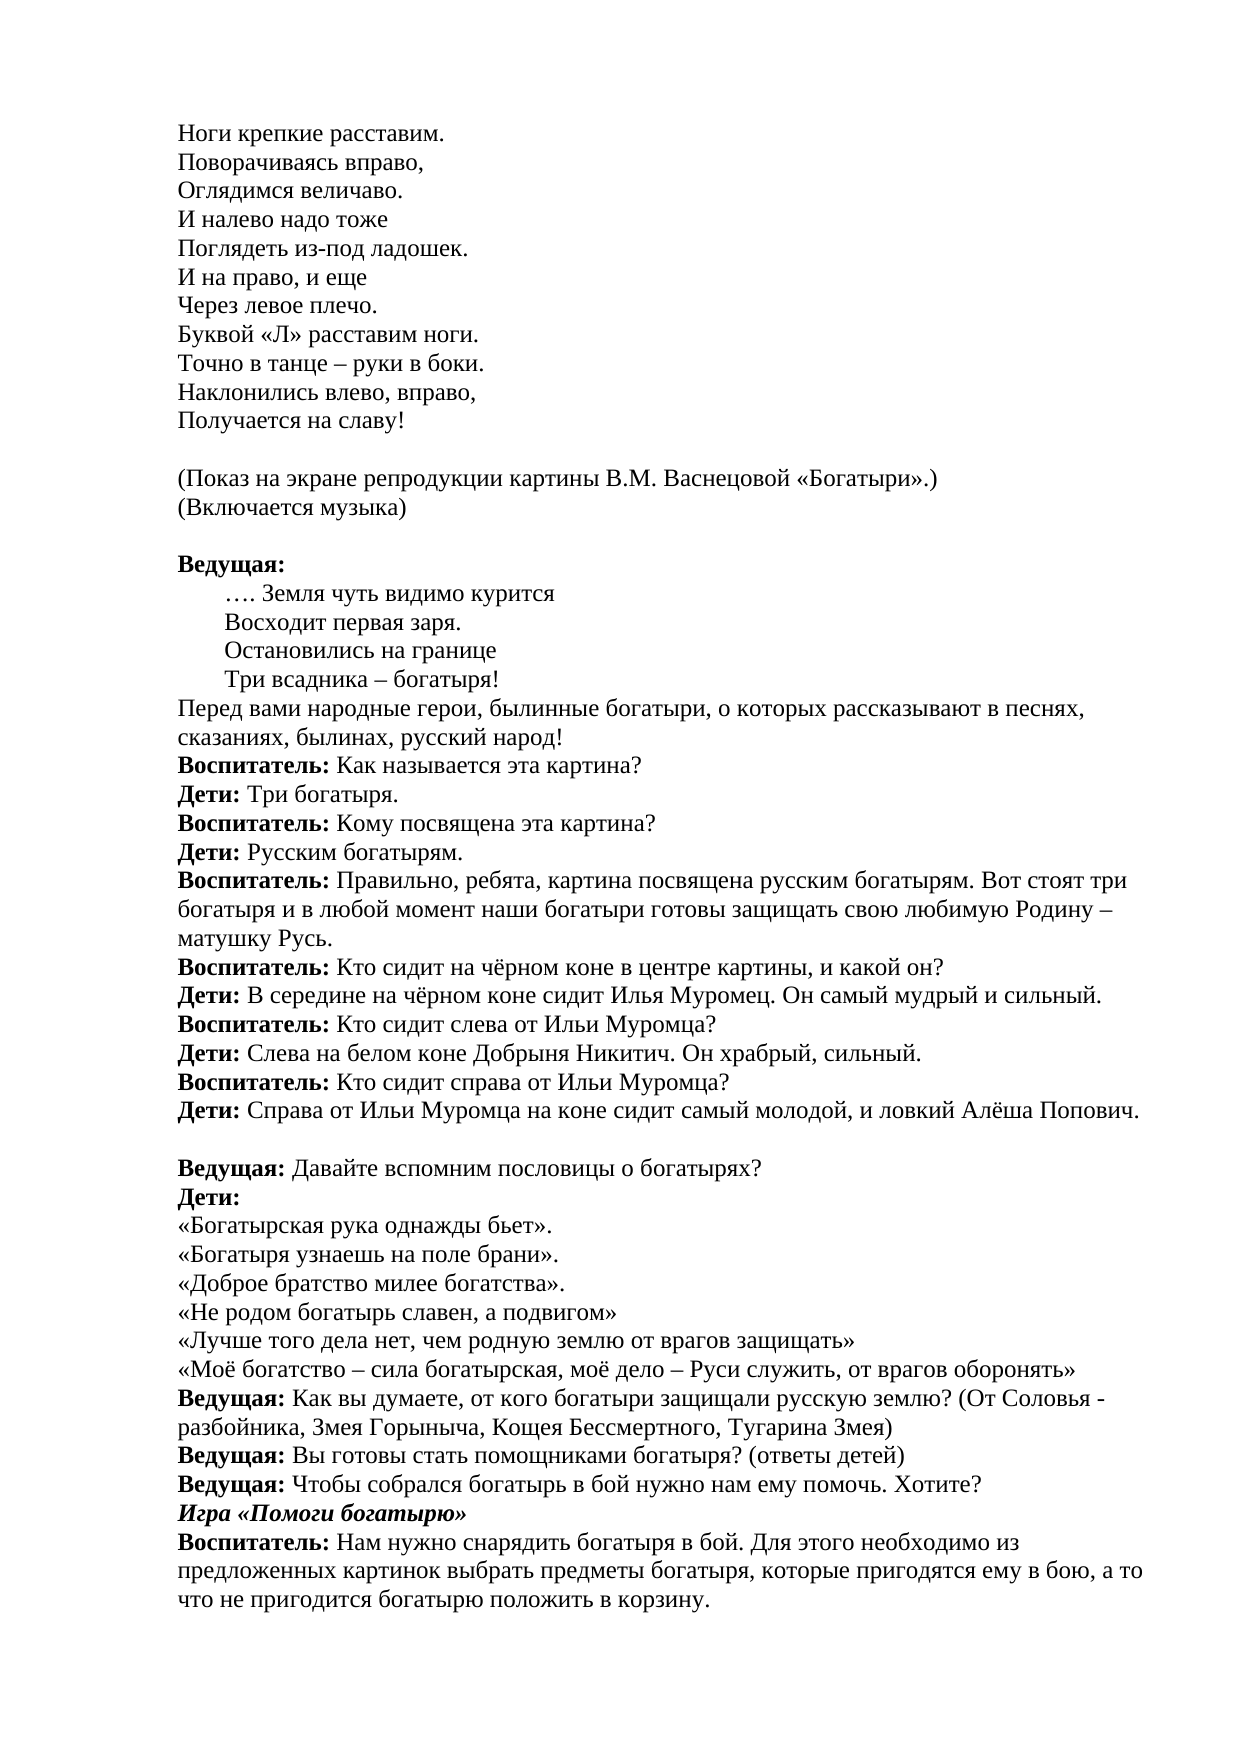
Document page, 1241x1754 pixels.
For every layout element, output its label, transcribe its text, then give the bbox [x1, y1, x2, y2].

text Воспитатель: Как называется эта картина? [177, 751, 1152, 779]
text Ведущая: Давайте вспомним пословицы о богатырях? [177, 1153, 1152, 1182]
text Точно в танце – руки в боки. [177, 348, 1152, 377]
text «Моё богатство – сила богатырская, моё дело – Руси служить, от врагов оборонять» [177, 1354, 1152, 1383]
text Перед вами народные герои, былинные богатыри, о которых рассказывают в песнях, сказаниях, былинах, русский народ! [177, 693, 1152, 751]
text Дети: В середине на чёрном коне сидит Илья Муромец. Он самый мудрый и сильный. [177, 981, 1152, 1009]
text (Включается музыка) [177, 492, 1152, 521]
text «Богатыря узнаешь на поле брани». [177, 1239, 1152, 1268]
text Воспитатель: Кто сидит на чёрном коне в центре картины, и какой он? [177, 952, 1152, 981]
text Дети: Три богатыря. [177, 779, 1152, 808]
text Воспитатель: Правильно, ребята, картина посвящена русским богатырям. Вот стоят три богатыря и в любой момент наши богатыри готовы защищать свою любимую Родину – матушку Русь. [177, 866, 1152, 952]
text Игра «Помоги богатырю» [177, 1498, 1152, 1527]
text (Показ на экране репродукции картины В.М. Васнецовой «Богатыри».) [177, 463, 1152, 492]
text «Лучше того дела нет, чем родную землю от врагов защищать» [177, 1326, 1152, 1354]
text «Доброе братство милее богатства». [177, 1268, 1152, 1297]
text И на право, и еще [177, 262, 1152, 291]
text Восходит первая заря. [224, 607, 1152, 636]
text …. Земля чуть видимо курится [224, 578, 1152, 607]
text Дети: Справа от Ильи Муромца на коне сидит самый молодой, и ловкий Алёша Попович. [177, 1096, 1152, 1124]
text Поворачиваясь вправо, [177, 147, 1152, 176]
text Наклонились влево, вправо, [177, 377, 1152, 406]
text Воспитатель: Кто сидит справа от Ильи Муромца? [177, 1067, 1152, 1096]
text Ведущая: [177, 549, 1152, 578]
text Получается на славу! [177, 406, 1152, 434]
text Остановились на границе [224, 636, 1152, 664]
text Ноги крепкие расставим. [177, 118, 1152, 147]
text «Богатырская рука однажды бьет». [177, 1211, 1152, 1239]
text Воспитатель: Кто сидит слева от Ильи Муромца? [177, 1009, 1152, 1038]
text Дети: [177, 1182, 1152, 1211]
text Дети: Русским богатырям. [177, 837, 1152, 866]
text Дети: Слева на белом коне Добрыня Никитич. Он храбрый, сильный. [177, 1038, 1152, 1067]
text Три всадника – богатыря! [224, 664, 1152, 693]
text Оглядимся величаво. [177, 176, 1152, 204]
text Поглядеть из-под ладошек. [177, 233, 1152, 262]
text Через левое плечо. [177, 291, 1152, 319]
text Ведущая: Чтобы собрался богатырь в бой нужно нам ему помочь. Хотите? [177, 1469, 1152, 1498]
text Воспитатель: Нам нужно снарядить богатыря в бой. Для этого необходимо из предложенных картинок выбрать предметы богатыря, которые пригодятся ему в бою, а то что не пригодится богатырю положить в корзину. [177, 1527, 1152, 1613]
text И налево надо тоже [177, 204, 1152, 233]
text Воспитатель: Кому посвящена эта картина? [177, 808, 1152, 837]
text «Не родом богатырь славен, а подвигом» [177, 1297, 1152, 1326]
text Буквой «Л» расставим ноги. [177, 319, 1152, 348]
text Ведущая: Вы готовы стать помощниками богатыря? (ответы детей) [177, 1441, 1152, 1469]
text Ведущая: Как вы думаете, от кого богатыри защищали русскую землю? (От Соловья - разбойника, Змея Горыныча, Кощея Бессмертного, Тугарина Змея) [177, 1383, 1152, 1441]
